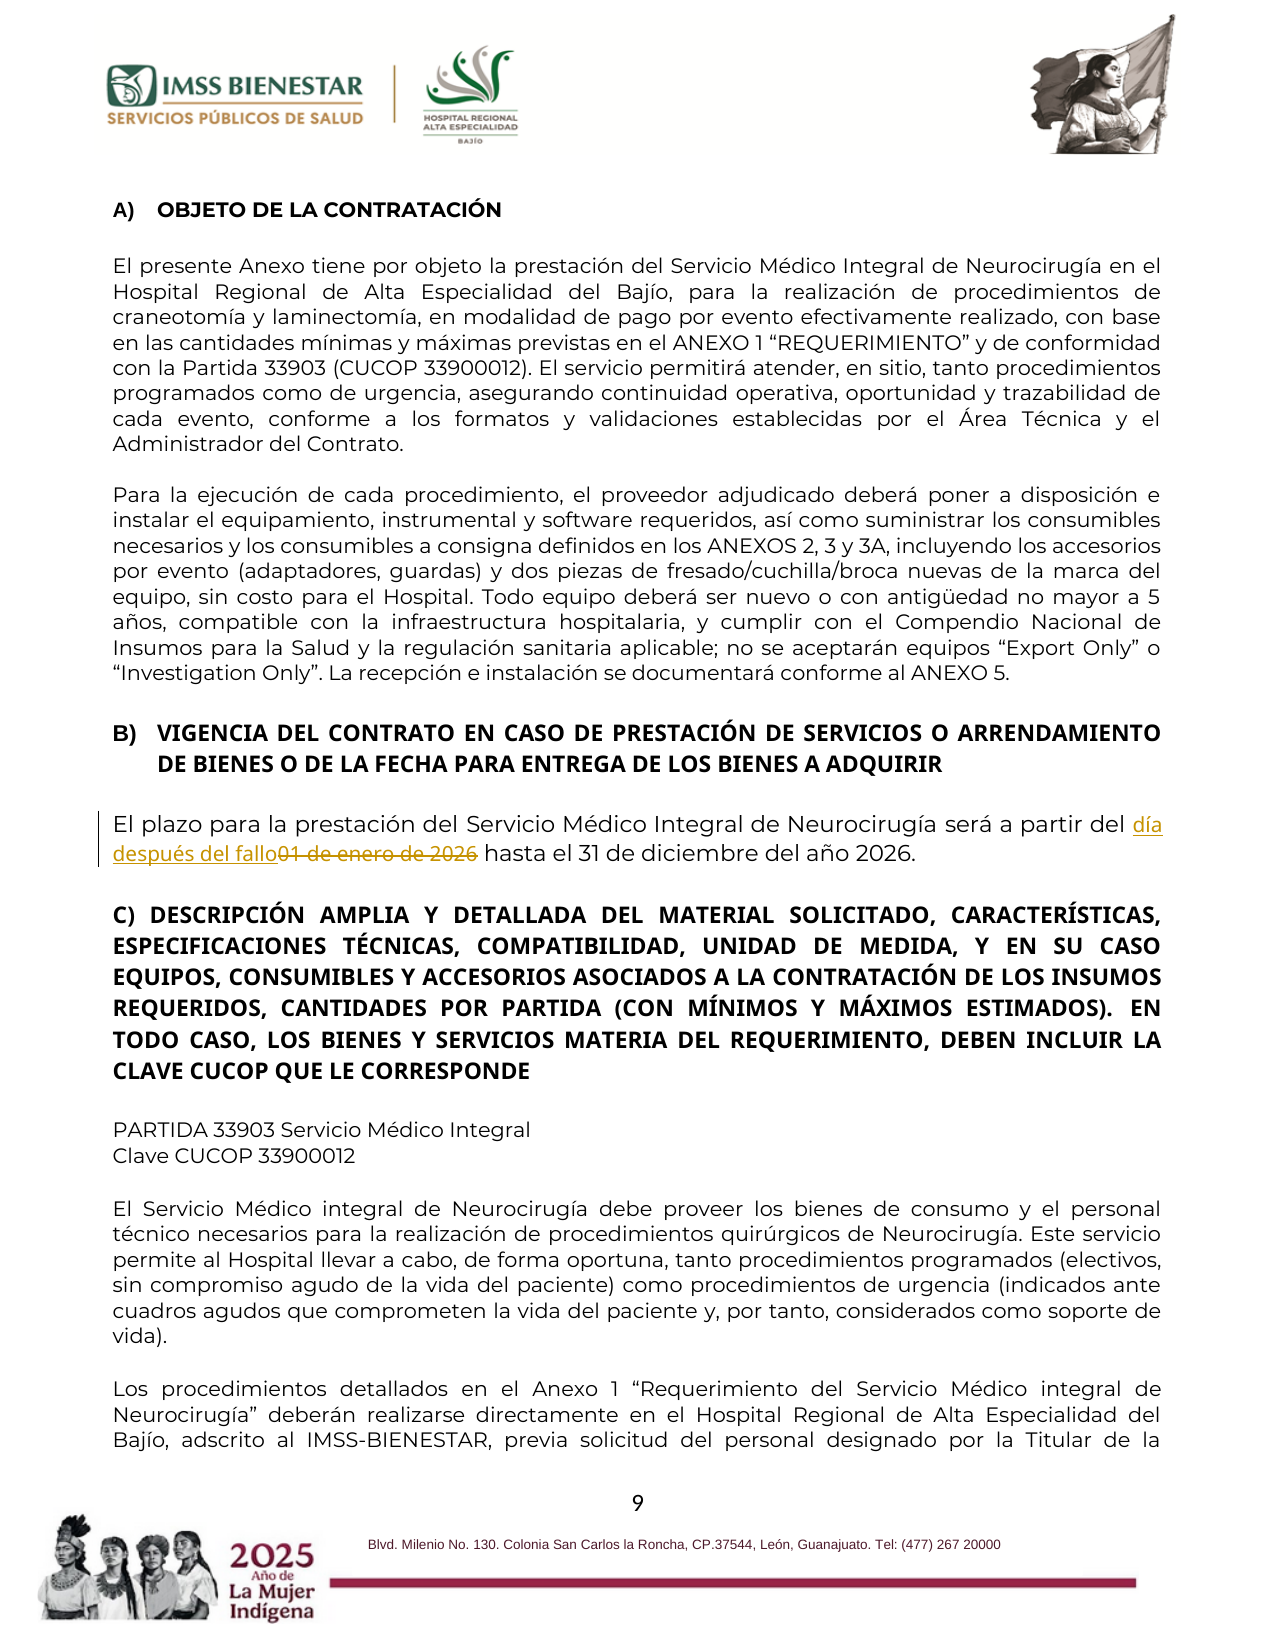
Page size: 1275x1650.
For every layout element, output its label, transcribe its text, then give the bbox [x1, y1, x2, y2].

text Para la ejecución de cada procedimiento, el proveedor adjudicado deberá poner a disposición e instalar el equipamiento, instrumental y software requeridos, así como suministrar los consumibles necesarios y los consumibles a consigna definidos en los ANEXOS 2, 3 y 3A, incluyendo los accesorios por evento (adaptadores, guardas) y dos piezas de fresado/cuchilla/broca nuevas de la marca del equipo, sin costo para el Hospital. Todo equipo deberá ser nuevo o con antigüedad no mayor a 5 años, compatible con la infraestructura hospitalaria, y cumplir con el Compendio Nacional de Insumos para la Salud y la regulación sanitaria aplicable; no se aceptarán equipos “Export Only” o “Investigation Only”. La recepción e instalación se documentará conforme al ANEXO 5. [112, 482, 1162, 686]
picture [37, 1503, 1139, 1624]
text C) DESCRIPCIÓN AMPLIA Y DETALLADA DEL MATERIAL SOLICITADO, CARACTERÍSTICAS, ESPECIFICACIONES TÉCNICAS, COMPATIBILIDAD, UNIDAD DE MEDIDA, Y EN SU CASO EQUIPOS, CONSUMIBLES Y ACCESORIOS ASOCIADOS A LA CONTRATACIÓN DE LOS INSUMOS REQUERIDOS, CANTIDADES POR PARTIDA (CON MÍNIMOS Y MÁXIMOS ESTIMADOS). EN TODO CASO, LOS BIENES Y SERVICIOS MATERIA DEL REQUERIMIENTO, DEBEN INCLUIR LA CLAVE CUCOP QUE LE CORRESPONDE [112, 899, 1162, 1086]
text El presente Anexo tiene por objeto la prestación del Servicio Médico Integral de Neurocirugía en el Hospital Regional de Alta Especialidad del Bajío, para la realización de procedimientos de craneotomía y laminectomía, en modalidad de pago por evento efectivamente realizado, con base en las cantidades mínimas y máximas previstas en el ANEXO 1 “REQUERIMIENTO” y de conformidad con la Partida 33903 (CUCOP 33900012). El servicio permitirá atender, en sitio, tanto procedimientos programados como de urgencia, asegurando continuidad operativa, oportunidad y trazabilidad de cada evento, conforme a los formatos y validaciones establecidas por el Área Técnica y el Administrador del Contrato. [112, 253, 1162, 457]
text PARTIDA 33903 Servicio Médico Integral [112, 1117, 1162, 1143]
text El plazo para la prestación del Servicio Médico Integral de Neurocirugía será a partir del hasta el 31 de diciembre del año 2026. [112, 811, 1162, 867]
text El Servicio Médico integral de Neurocirugía debe proveer los bienes de consumo y el personal técnico necesarios para la realización de procedimientos quirúrgicos de Neurocirugía. Este servicio permite al Hospital llevar a cabo, de forma oportuna, tanto procedimientos programados (electivos, sin compromiso agudo de la vida del paciente) como procedimientos de urgencia (indicados ante cuadros agudos que comprometen la vida del paciente y, por tanto, considerados como soporte de vida). [112, 1196, 1162, 1349]
list VIGENCIA DEL CONTRATO EN CASO DE PRESTACIÓN DE SERVICIOS O ARRENDAMIENTO DE BIENES O DE LA FECHA PARA ENTREGA DE LOS BIENES A ADQUIRIR [112, 717, 1162, 779]
text Clave CUCOP 33900012 [112, 1143, 1162, 1168]
list OBJETO DE LA CONTRATACIÓN [112, 197, 1162, 222]
picture [93, 14, 1181, 155]
